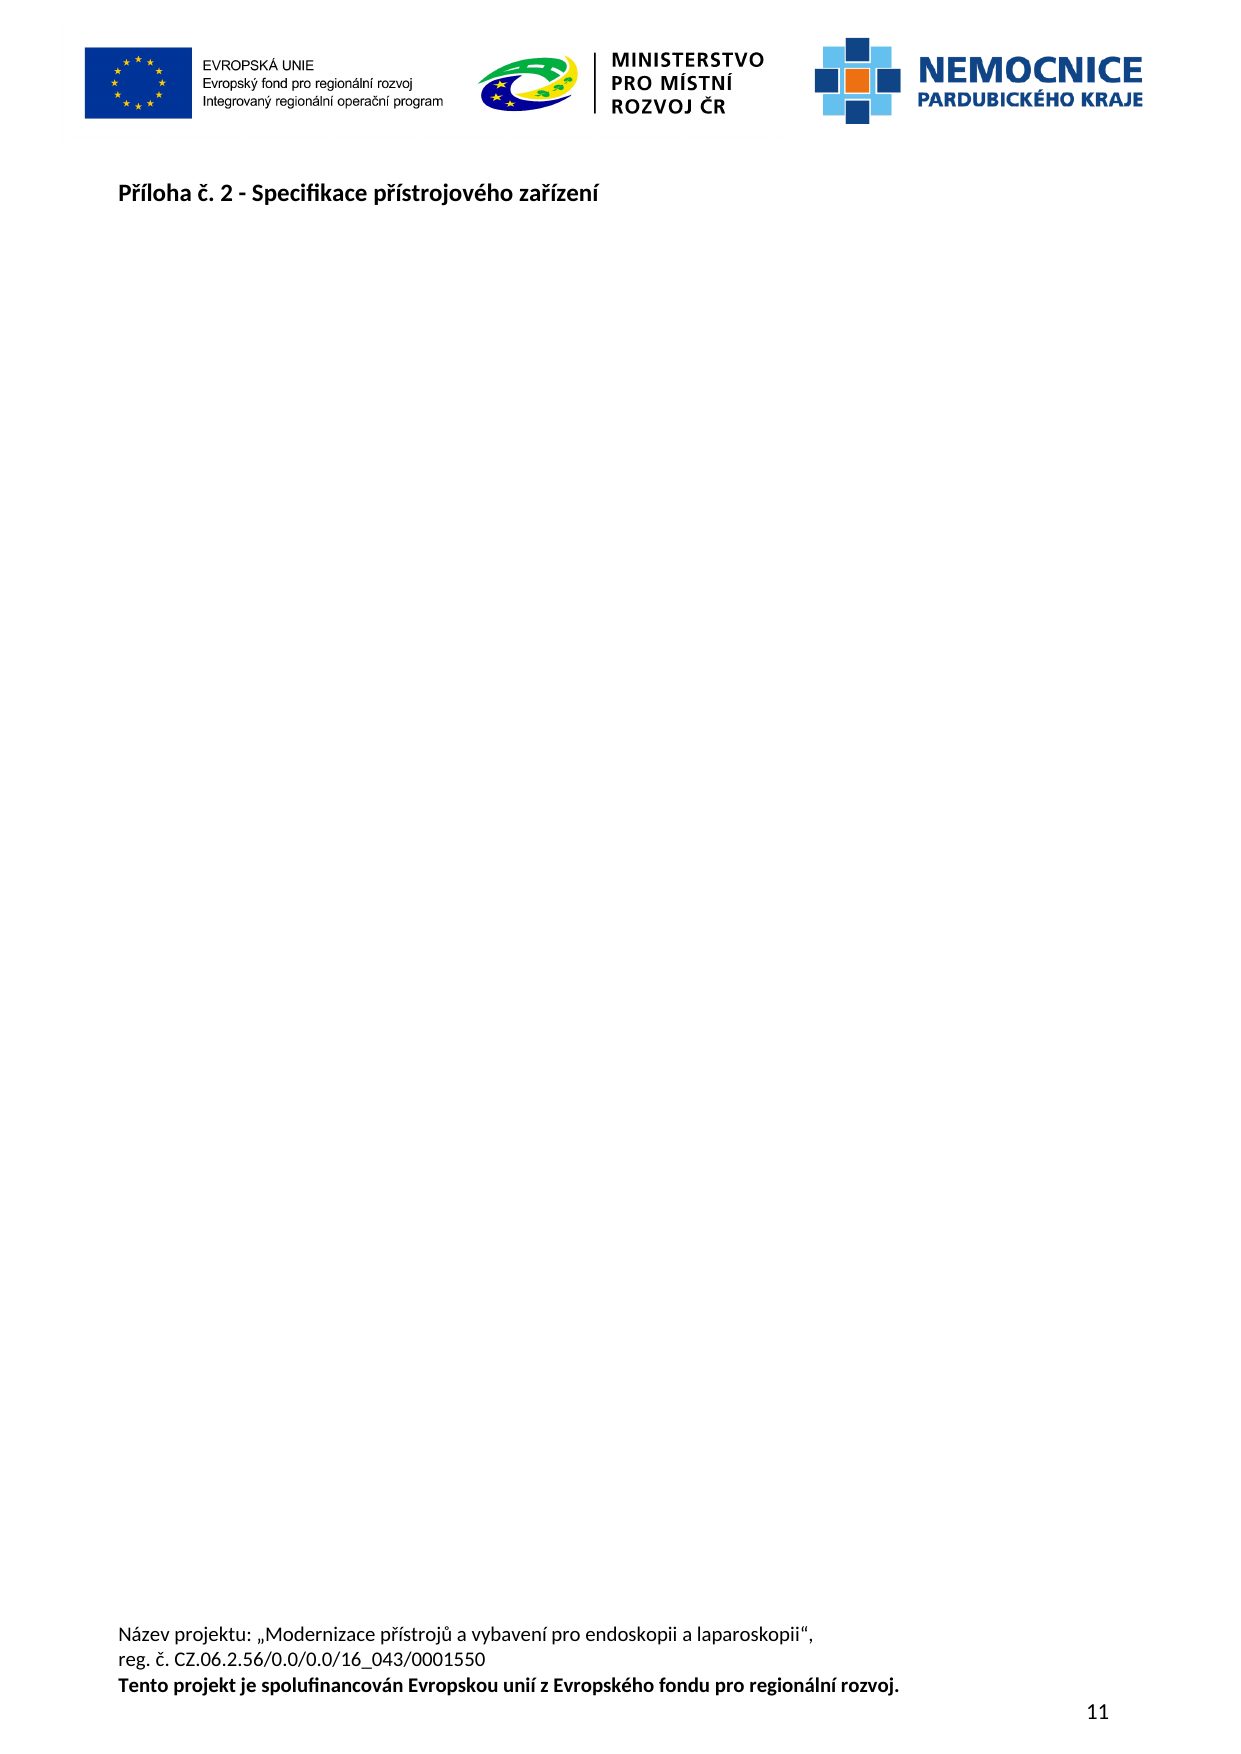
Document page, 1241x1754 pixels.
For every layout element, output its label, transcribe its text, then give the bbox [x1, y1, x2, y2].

picture [813, 36, 1143, 125]
picture [61, 23, 787, 142]
text Příloha č. 2 - Specifikace přístrojového zařízení [118, 177, 1122, 208]
